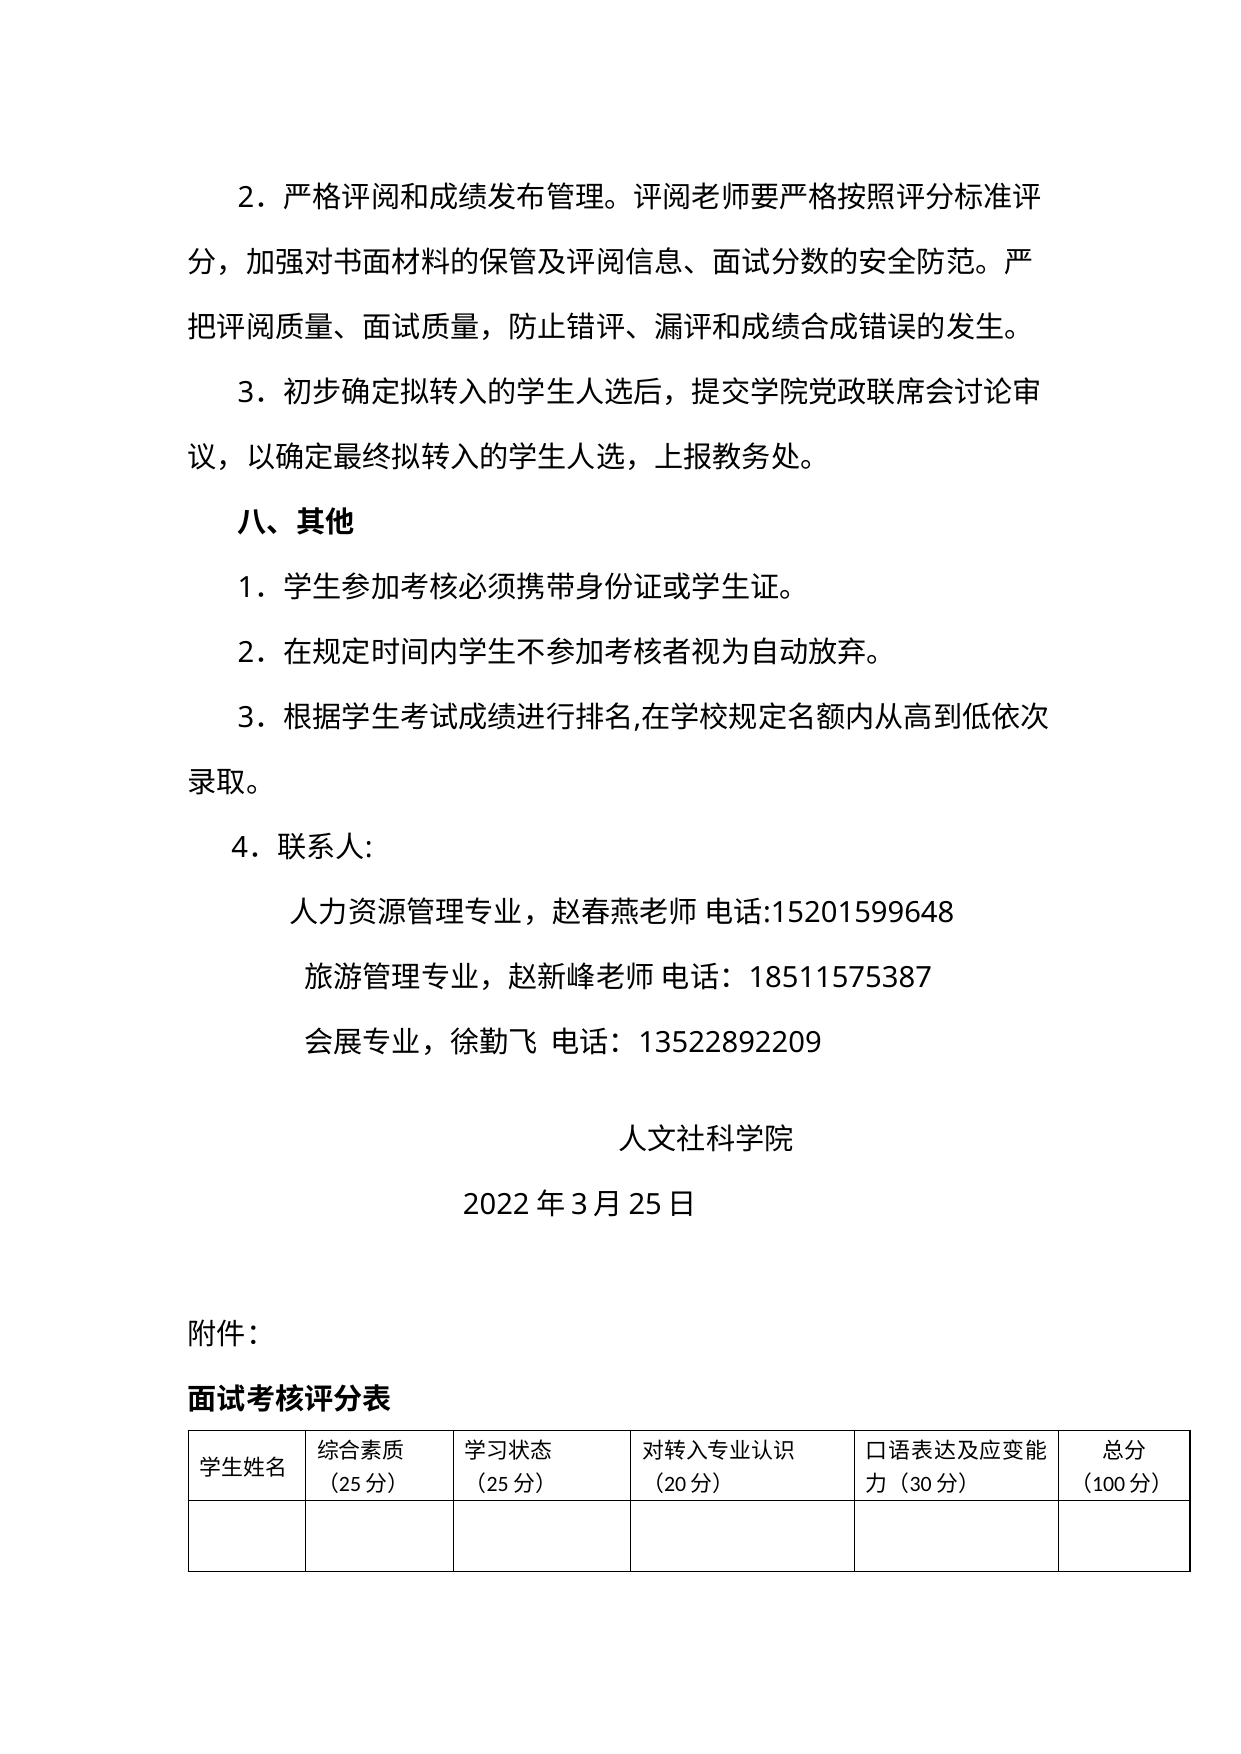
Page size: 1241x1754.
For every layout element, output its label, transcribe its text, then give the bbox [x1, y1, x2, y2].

table_header 对转入专业认识 （20分） [631, 1431, 854, 1500]
text 3．根据学生考试成绩进行排名,在学校规定名额内从高到低依次录取。 [187, 682, 1053, 812]
table_cell [189, 1501, 305, 1571]
text 面试考核评分表 [187, 1364, 1053, 1429]
table_cell [855, 1501, 1058, 1571]
text 2．严格评阅和成绩发布管理。评阅老师要严格按照评分标准评分，加强对书面材料的保管及评阅信息、面试分数的安全防范。严把评阅质量、面试质量，防止错评、漏评和成绩合成错误的发生。 [187, 162, 1053, 357]
table_cell [631, 1501, 854, 1571]
table_header 综合素质 （25分） [306, 1431, 453, 1500]
text 附件： [187, 1299, 1053, 1364]
text 八、其他 [187, 487, 1053, 552]
text 1．学生参加考核必须携带身份证或学生证。 [187, 552, 1053, 617]
table_header 总分 （100分） [1059, 1431, 1189, 1500]
table_header 学习状态 （25分） [454, 1431, 630, 1500]
table_cell [1059, 1501, 1189, 1571]
text 2．在规定时间内学生不参加考核者视为自动放弃。 [187, 617, 1053, 682]
table_header 口语表达及应变能力（30分） [855, 1431, 1058, 1500]
text 人文社科学院 [253, 1104, 1053, 1169]
table_cell [454, 1501, 630, 1571]
text 4．联系人: 人力资源管理专业，赵春燕老师 电话:15201599648 [231, 812, 1053, 942]
table_cell [306, 1501, 453, 1571]
text 2022年3月25日 [253, 1169, 1053, 1234]
text 旅游管理专业，赵新峰老师 电话：18511575387 [187, 942, 1053, 1007]
text 会展专业，徐勤飞 电话：13522892209 [187, 1007, 1053, 1072]
text 3．初步确定拟转入的学生人选后，提交学院党政联席会讨论审议，以确定最终拟转入的学生人选，上报教务处。 [187, 357, 1053, 487]
table_header 学生姓名 [189, 1431, 305, 1500]
